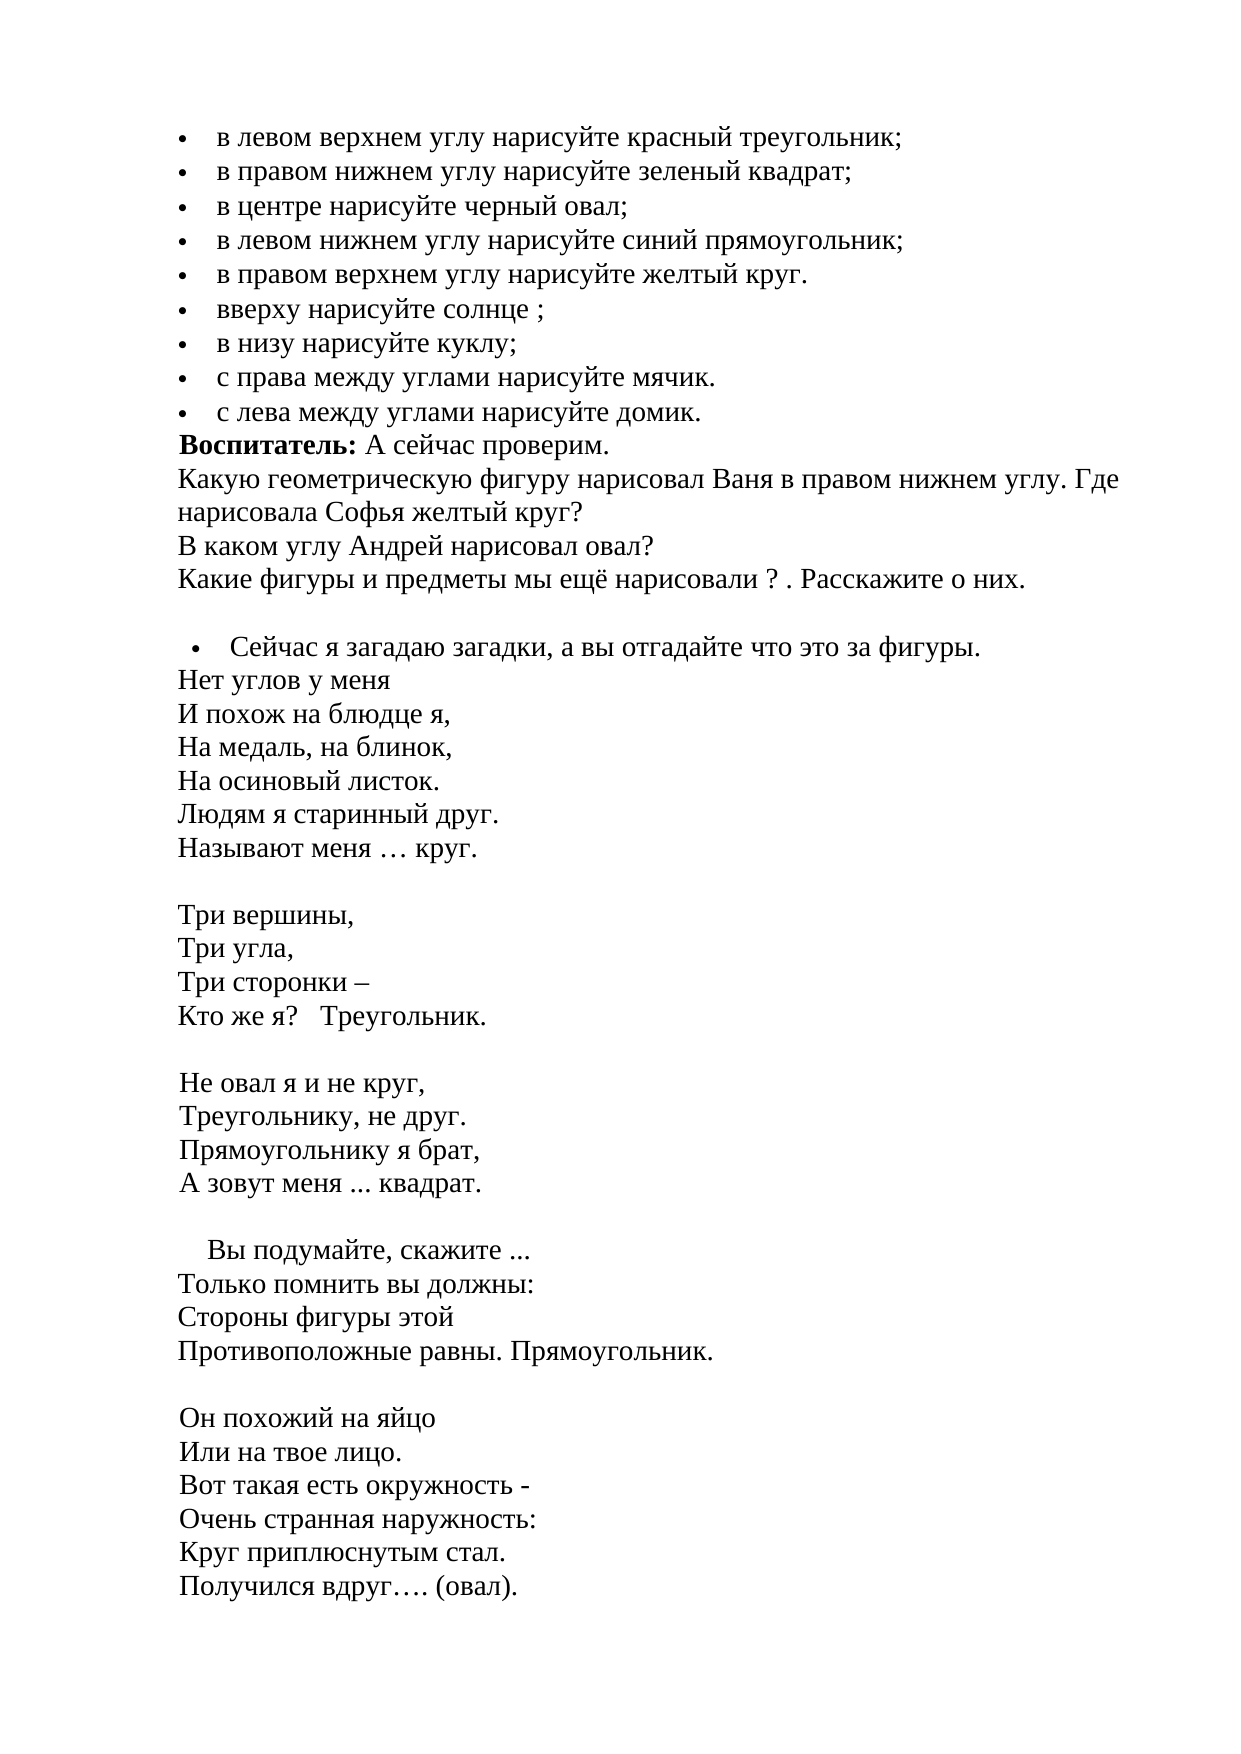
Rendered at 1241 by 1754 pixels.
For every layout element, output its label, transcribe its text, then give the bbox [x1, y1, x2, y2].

list Сейчас я загадаю загадки, а вы отгадайте что это за фигуры. [192, 629, 1152, 662]
list в правом нижнем углу нарисуйте зеленый квадрат; [179, 152, 1152, 187]
list с права между углами нарисуйте мячик. [179, 359, 1152, 393]
list вверху нарисуйте солнце ; [179, 290, 1152, 324]
text В каком углу Андрей нарисовал овал? [177, 528, 1152, 562]
list в левом верхнем углу нарисуйте красный треугольник; [179, 118, 1152, 152]
list в низу нарисуйте куклу; [179, 324, 1152, 359]
text Он похожий на яйцо Или на твое лицо. Вот такая есть окружность - Очень странная наружность: Круг приплюснутым стал. Получился вдруг…. (овал). [179, 1400, 1152, 1601]
text Какую геометрическую фигуру нарисовал Ваня в правом нижнем углу. Где нарисовала Софья желтый круг? [177, 461, 1152, 528]
text Не овал я и не круг, Треугольнику, не друг. Прямоугольнику я брат, А зовут меня ... квадрат. [179, 1065, 1152, 1199]
text Какие фигуры и предметы мы ещё нарисовали ? . Расскажите о них. [177, 562, 1152, 595]
text Вы подумайте, скажите ... Только помнить вы должны: Стороны фигуры этой Противоположные равны. Прямоугольник. [177, 1232, 1152, 1367]
text Нет углов у меня И похож на блюдце я, На медаль, на блинок, На осиновый листок. Людям я старинный друг. Называют меня … круг. Три вершины, Три угла, Три сторонки – Кто же я? Треугольник. [177, 662, 1152, 1031]
text Воспитатель: А сейчас проверим. [179, 427, 1152, 461]
list с лева между углами нарисуйте домик. [179, 393, 1152, 427]
list в левом нижнем углу нарисуйте синий прямоугольник; [179, 221, 1152, 256]
list в центре нарисуйте черный овал; [179, 187, 1152, 221]
list в правом верхнем углу нарисуйте желтый круг. [179, 256, 1152, 290]
